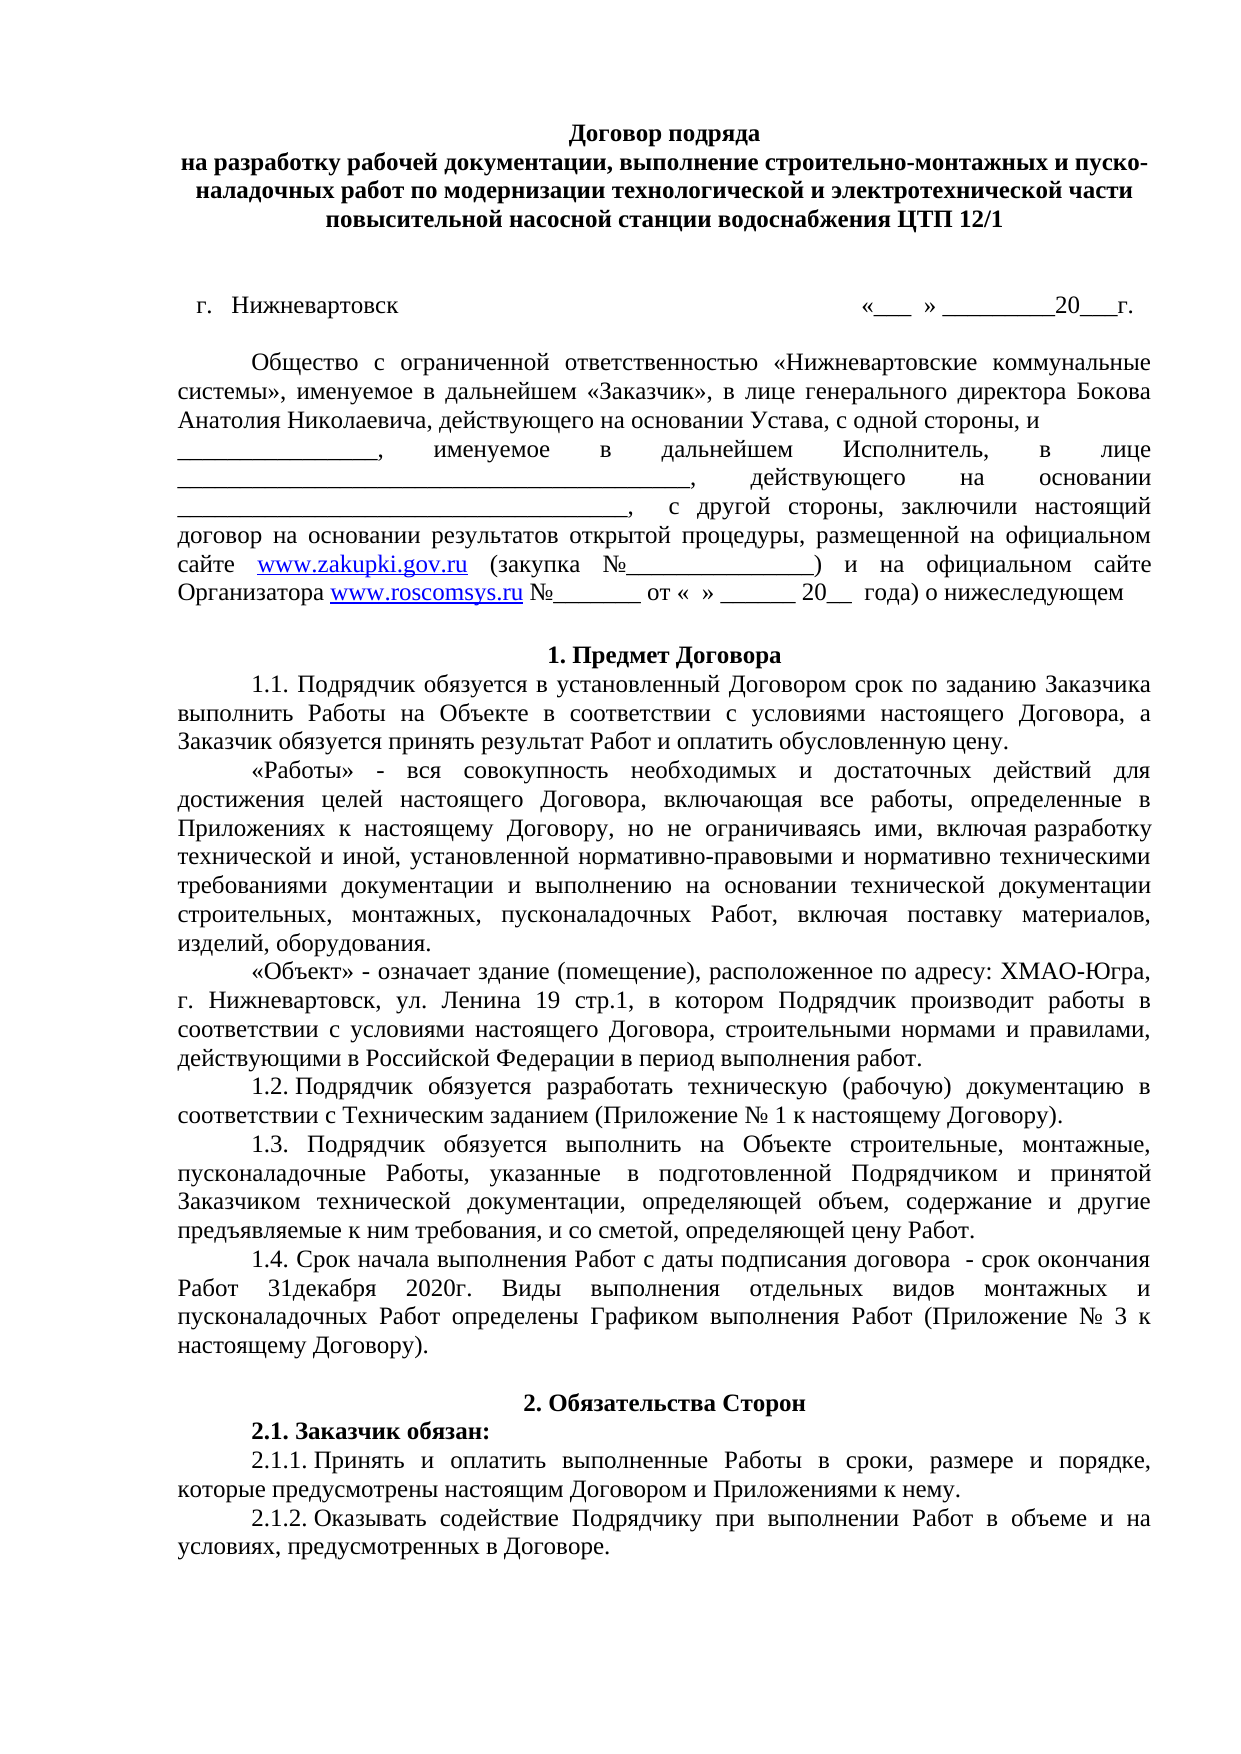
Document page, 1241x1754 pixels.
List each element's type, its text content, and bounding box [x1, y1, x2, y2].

text «Работы» - вся совокупность необходимых и достаточных действий для достижения целей настоящего Договора, включающая все работы, определенные в Приложениях к настоящему Договору, но не ограничиваясь ими, включая разработку технической и иной, установленной нормативно-правовыми и нормативно техническими требованиями документации и выполнению на основании технической документации строительных, монтажных, пусконаладочных Работ, включая поставку материалов, изделий, оборудования. [177, 755, 1152, 956]
text 1.1. Подрядчик обязуется в установленный Договором срок по заданию Заказчика выполнить Работы на Объекте в соответствии с условиями настоящего Договора, а Заказчик обязуется принять результат Работ и оплатить обусловленную цену. [177, 669, 1152, 755]
text 2.1.2. Оказывать содействие Подрядчику при выполнении Работ в объеме и на условиях, предусмотренных в Договоре. [177, 1503, 1152, 1560]
text Договор подряда [177, 118, 1152, 147]
text на разработку рабочей документации, выполнение строительно-монтажных и пуско-наладочных работ по модернизации технологической и электротехнической части повысительной насосной станции водоснабжения ЦТП 12/1 [177, 147, 1152, 233]
text 2. Обязательства Сторон [177, 1388, 1152, 1416]
text 1.3. Подрядчик обязуется выполнить на Объекте строительные, монтажные, пусконаладочные Работы, указанные в подготовленной Подрядчиком и принятой Заказчиком технической документации, определяющей объем, содержание и другие предъявляемые к ним требования, и со сметой, определяющей цену Работ. [177, 1129, 1152, 1244]
text «Объект» - означает здание (помещение), расположенное по адресу: ХМАО-Югра, г. Нижневартовск, ул. Ленина 19 стр.1, в котором Подрядчик производит работы в соответствии с условиями настоящего Договора, строительными нормами и правилами, действующими в Российской Федерации в период выполнения работ. [177, 956, 1152, 1071]
text г. Нижневартовск «___ » _________20___г. [177, 290, 1152, 319]
text 2.1.1. Принять и оплатить выполненные Работы в сроки, размере и порядке, которые предусмотрены настоящим Договором и Приложениями к нему. [177, 1445, 1152, 1503]
text 1. Предмет Договора [177, 640, 1152, 669]
text 1.2. Подрядчик обязуется разработать техническую (рабочую) документацию в соответствии с Техническим заданием (Приложение № 1 к настоящему Договору). [177, 1071, 1152, 1129]
text 2.1. Заказчик обязан: [177, 1416, 1152, 1445]
text ________________, именуемое в дальнейшем Исполнитель, в лице _________________________________________, действующего на основании ____________________________________, с другой стороны, заключили настоящий договор на основании результатов открытой процедуры, размещенной на официальном сайте www.zakupki.gov.ru (закупка №_______________) и на официальном сайте Организатора www.roscomsys.ru №_______ от « » ______ 20__ года) о нижеследующем [177, 434, 1152, 606]
text 1.4. Срок начала выполнения Работ с даты подписания договора - срок окончания Работ 31декабря 2020г. Виды выполнения отдельных видов монтажных и пусконаладочных Работ определены Графиком выполнения Работ (Приложение № 3 к настоящему Договору). [177, 1244, 1152, 1359]
text Общество с ограниченной ответственностью «Нижневартовские коммунальные системы», именуемое в дальнейшем «Заказчик», в лице генерального директора Бокова Анатолия Николаевича, действующего на основании Устава, с одной стороны, и [177, 347, 1152, 434]
